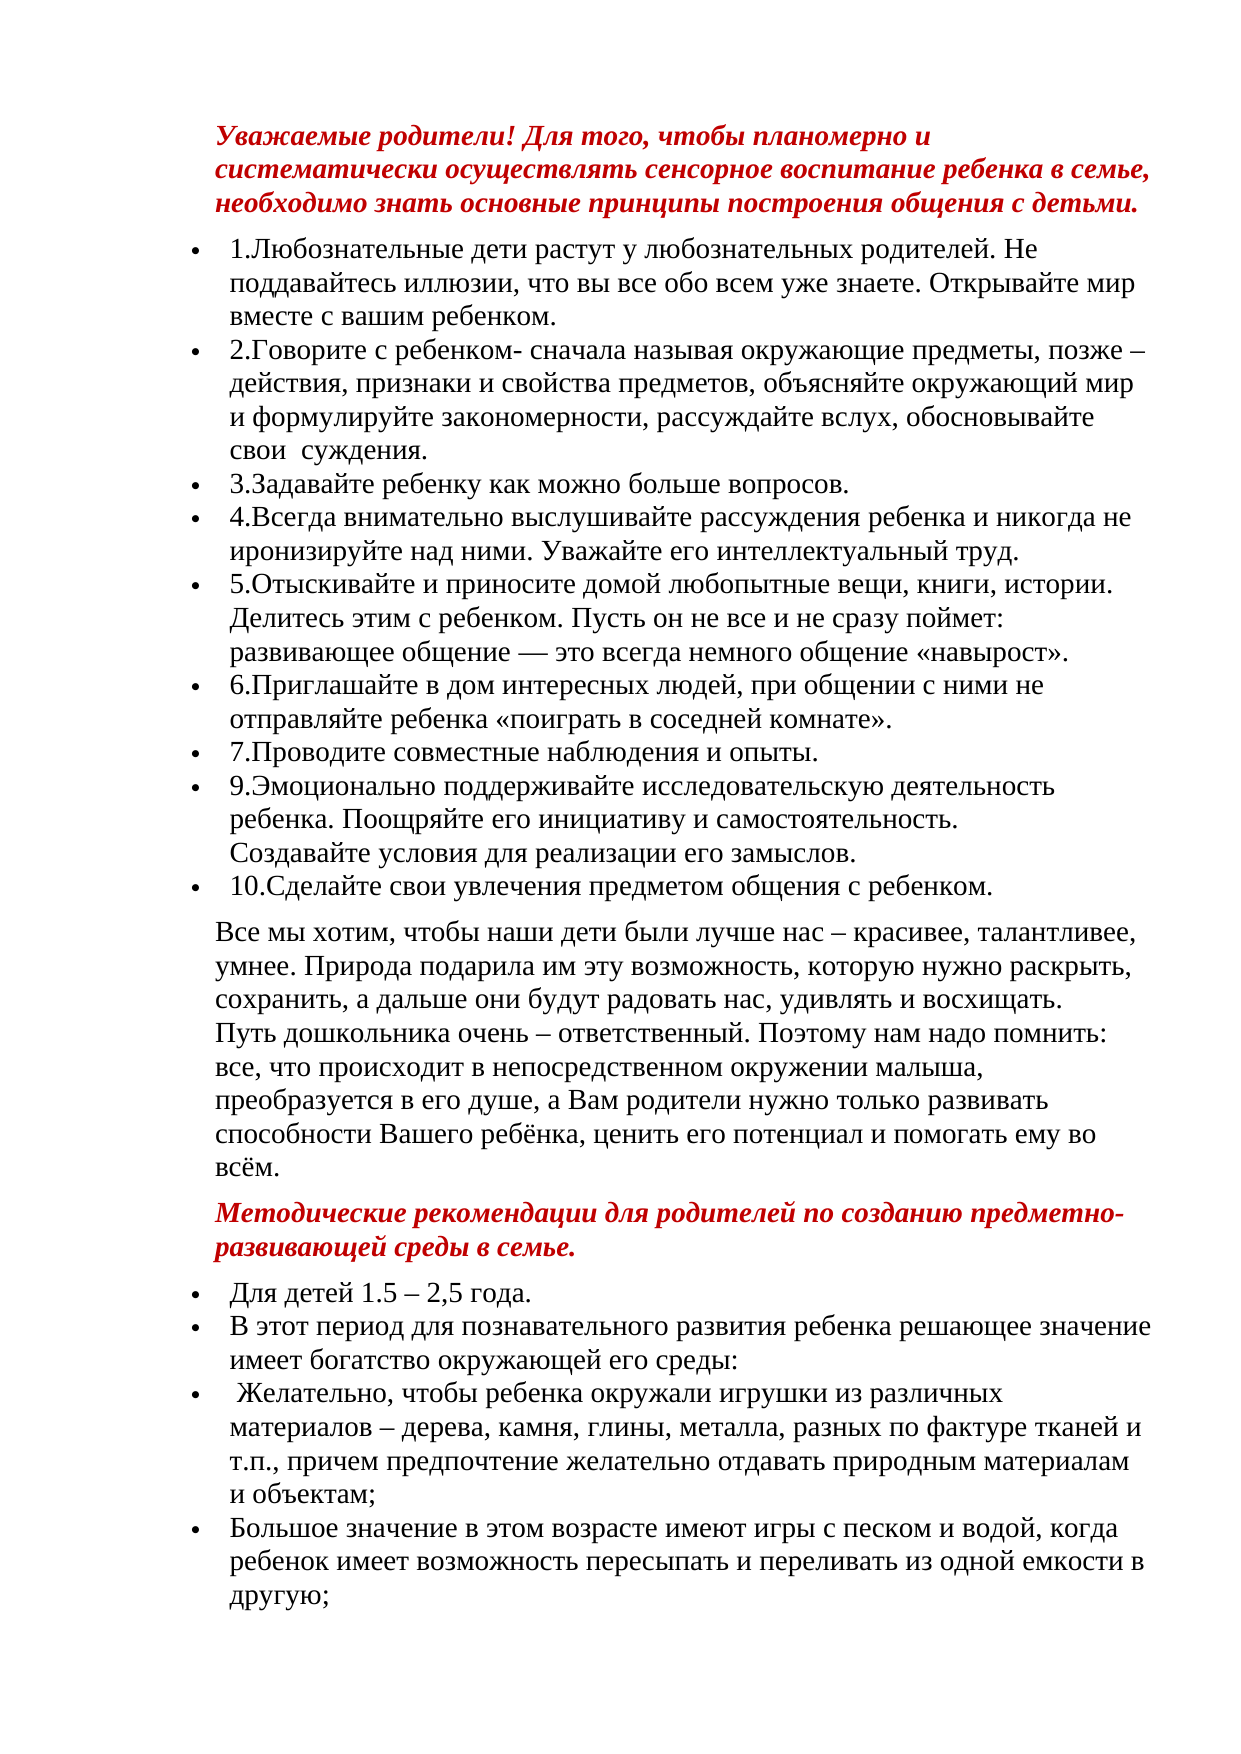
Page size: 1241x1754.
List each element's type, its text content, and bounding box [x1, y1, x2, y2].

list Желательно, чтобы ребенка окружали игрушки из различных материалов – дерева, камня, глины, металла, разных по фактуре тканей и т.п., причем предпочтение желательно отдавать природным материалам и объектам; [192, 1376, 1152, 1510]
list В этот период для познавательного развития ребенка решающее значение имеет богатство окружающей его среды: [192, 1308, 1152, 1376]
list 6.Приглашайте в дом интересных людей, при общении с ними не отправляйте ребенка «поиграть в соседней комнате». [192, 667, 1152, 734]
list 10.Сделайте свои увлечения предметом общения с ребенком. [192, 868, 1152, 902]
list 4.Всегда внимательно выслушивайте рассуждения ребенка и никогда не иронизируйте над ними. Уважайте его интеллектуальный труд. [192, 499, 1152, 567]
list Для детей 1.5 – 2,5 года. [192, 1275, 1152, 1308]
text Все мы хотим, чтобы наши дети были лучше нас – красивее, талантливее, умнее. Природа подарила им эту возможность, которую нужно раскрыть, сохранить, а дальше они будут радовать нас, удивлять и восхищать. [215, 914, 1152, 1015]
text Уважаемые родители! Для того, чтобы планомерно и систематически осуществлять сенсорное воспитание ребенка в семье, необходимо знать основные принципы построения общения с детьми. [215, 118, 1152, 219]
list 5.Отыскивайте и приносите домой любопытные вещи, книги, истории. Делитесь этим с ребенком. Пусть он не все и не сразу поймет: развивающее общение — это всегда немного общение «навырост». [192, 567, 1152, 667]
list 9.Эмоционально поддерживайте исследовательскую деятельность ребенка. Поощряйте его инициативу и самостоятельность. Создавайте условия для реализации его замыслов. [192, 768, 1152, 868]
list 3.Задавайте ребенку как можно больше вопросов. [192, 466, 1152, 499]
list 1.Любознательные дети растут у любознательных родителей. Не поддавайтесь иллюзии, что вы все обо всем уже знаете. Открывайте мир вместе с вашим ребенком. [192, 231, 1152, 332]
text Методические рекомендации для родителей по созданию предметно-развивающей среды в семье. [215, 1195, 1152, 1262]
list Большое значение в этом возрасте имеют игры с песком и водой, когда ребенок имеет возможность пересыпать и переливать из одной емкости в другую; [192, 1510, 1152, 1610]
list 2.Говорите с ребенком- сначала называя окружающие предметы, позже – действия, признаки и свойства предметов, объясняйте окружающий мир и формулируйте закономерности, рассуждайте вслух, обосновывайте свои суждения. [192, 332, 1152, 466]
text Путь дошкольника очень – ответственный. Поэтому нам надо помнить: все, что происходит в непосредственном окружении малыша, преобразуется в его душе, а Вам родители нужно только развивать способности Вашего ребёнка, ценить его потенциал и помогать ему во всём. [215, 1015, 1152, 1183]
list 7.Проводите совместные наблюдения и опыты. [192, 734, 1152, 768]
